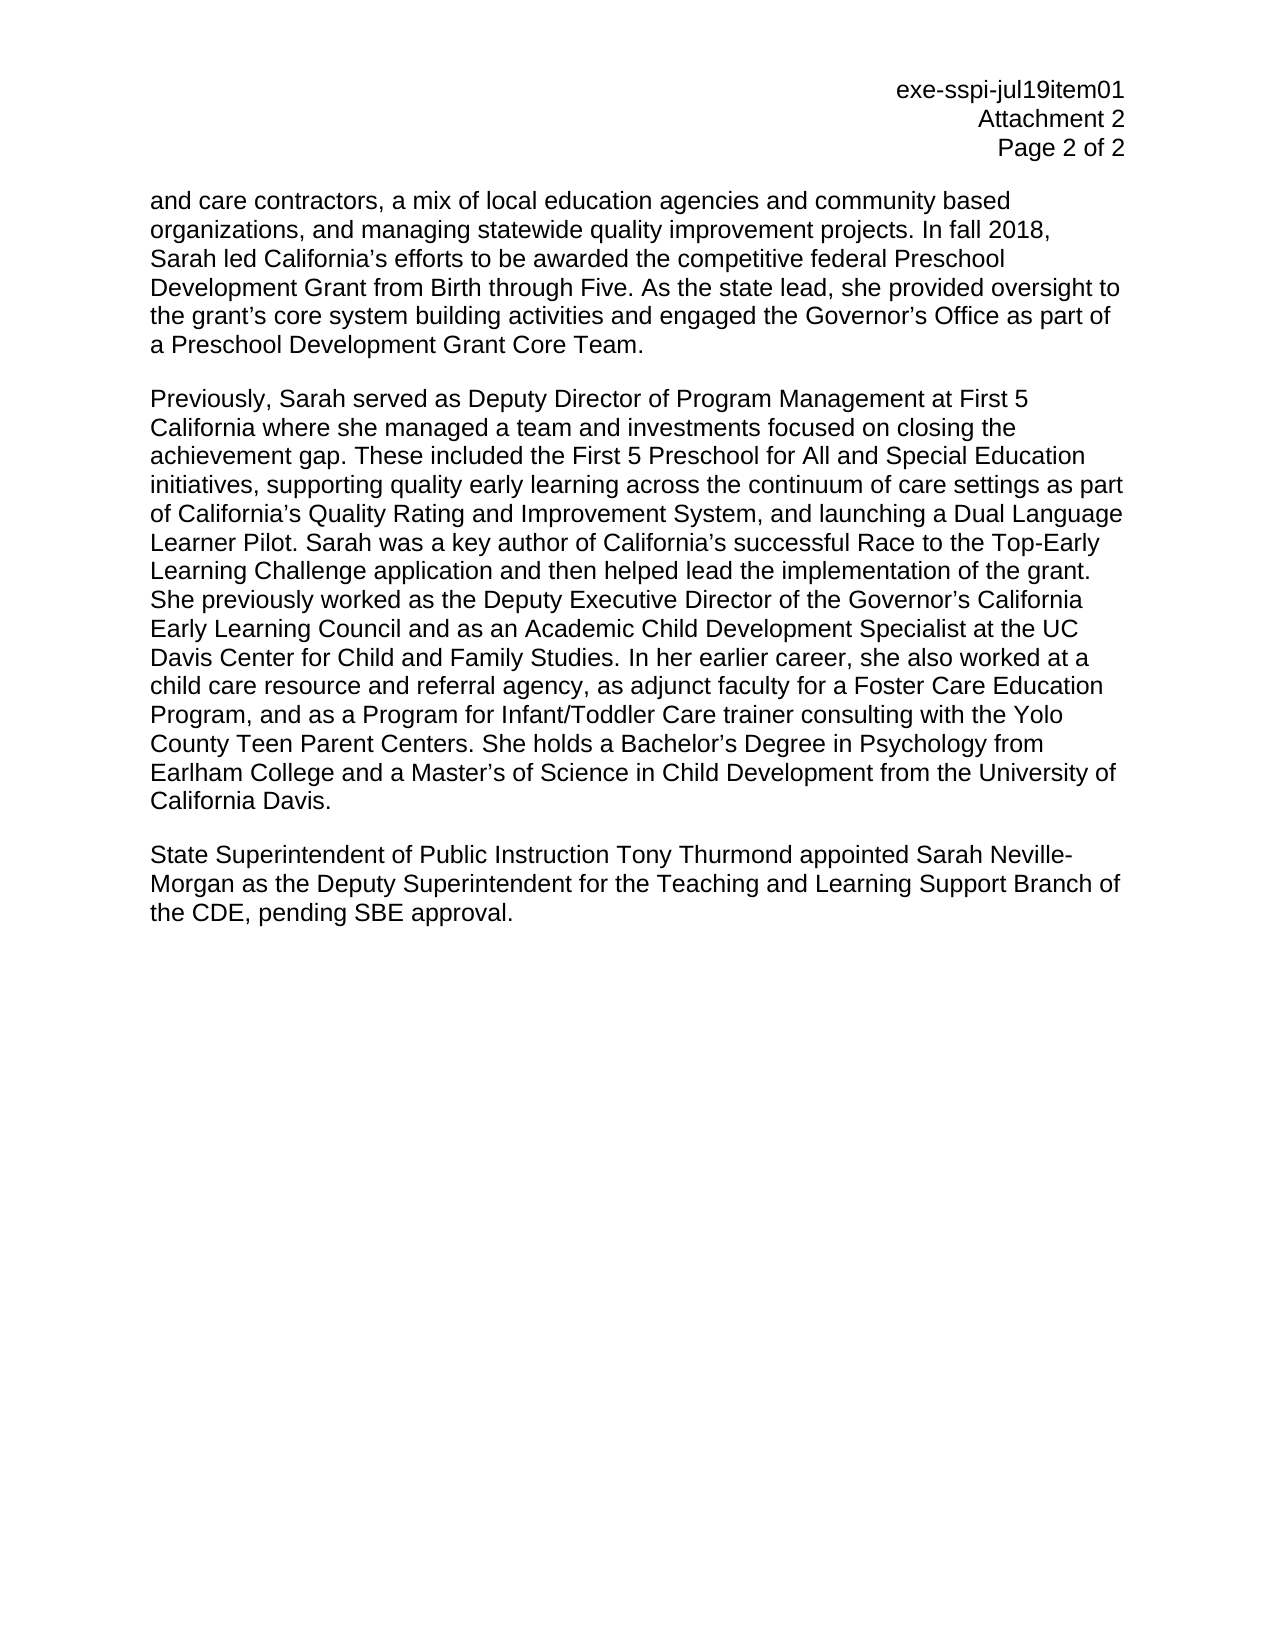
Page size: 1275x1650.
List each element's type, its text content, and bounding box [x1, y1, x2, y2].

text State Superintendent of Public Instruction Tony Thurmond appointed Sarah Neville-Morgan as the Deputy Superintendent for the Teaching and Learning Support Branch of the CDE, pending SBE approval. [150, 840, 1125, 926]
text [150, 186, 1125, 359]
text Previously, Sarah served as Deputy Director of Program Management at First 5 California where she managed a team and investments focused on closing the achievement gap. These included the First 5 Preschool for All and Special Education initiatives, supporting quality early learning across the continuum of care settings as part of California’s Quality Rating and Improvement System, and launching a Dual Language Learner Pilot. Sarah was a key author of California’s successful Race to the Top-Early Learning Challenge application and then helped lead the implementation of the grant. She previously worked as the Deputy Executive Director of the Governor’s California Early Learning Council and as an Academic Child Development Specialist at the UC Davis Center for Child and Family Studies. In her earlier career, she also worked at a child care resource and referral agency, as adjunct faculty for a Foster Care Education Program, and as a Program for Infant/Toddler Care trainer consulting with the Yolo County Teen Parent Centers. She holds a Bachelor’s Degree in Psychology from Earlham College and a Master’s of Science in Child Development from the University of California Davis. [150, 384, 1125, 815]
